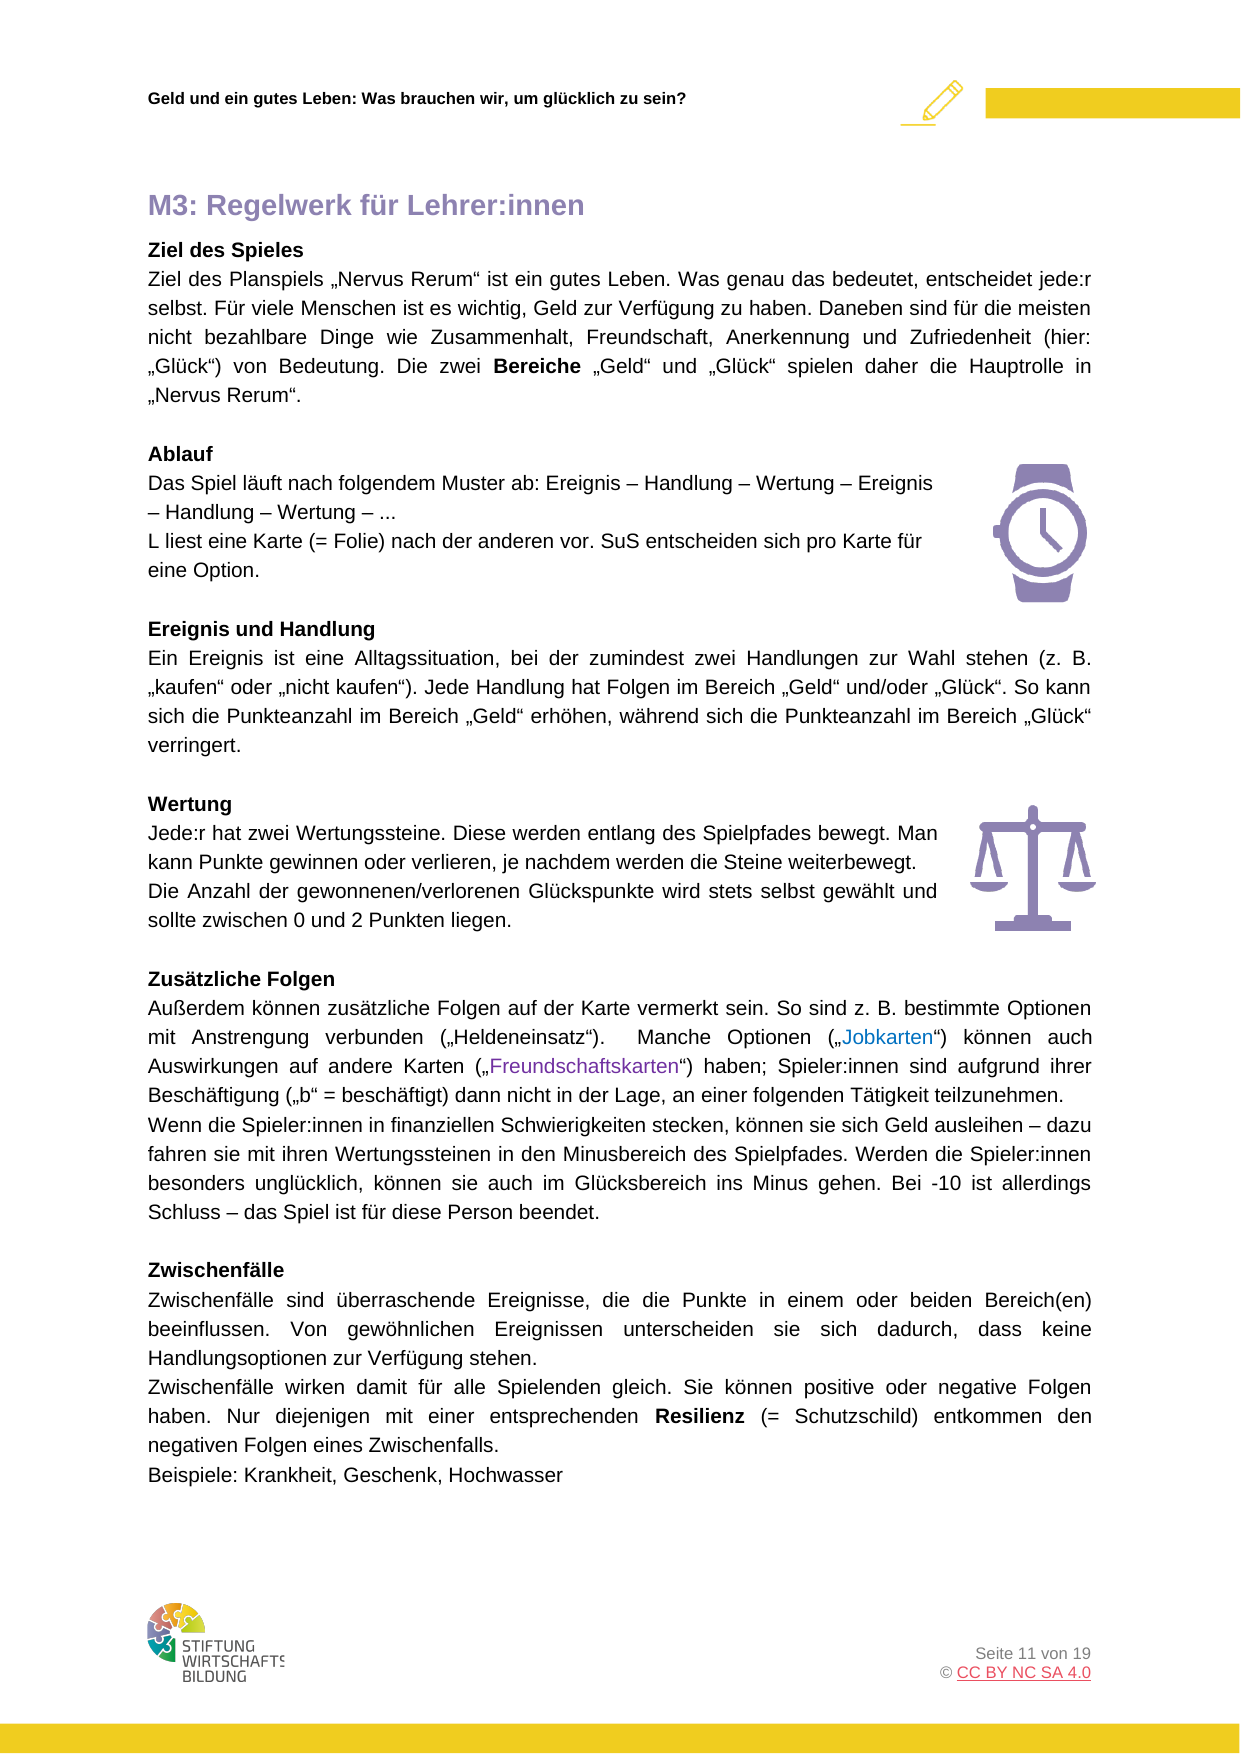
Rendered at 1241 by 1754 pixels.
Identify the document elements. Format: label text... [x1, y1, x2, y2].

picture [898, 69, 965, 136]
text Zwischenfälle sind überraschende Ereignisse, die die Punkte in einem oder beiden Bereich(en) beeinflussen. Von gewöhnlichen Ereignissen unterscheiden sie sich dadurch, dass keine Handlungsoptionen zur Verfügung stehen. [148, 1284, 1093, 1371]
text Ein Ereignis ist eine Alltagssituation, bei der zumindest zwei Handlungen zur Wahl stehen (z. B. „kaufen“ oder „nicht kaufen“). Jede Handlung hat Folgen im Bereich „Geld“ und/oder „Glück“. So kann sich die Punkteanzahl im Bereich „Geld“ erhöhen, während sich die Punkteanzahl im Bereich „Glück“ verringert. [148, 642, 1093, 759]
text Beispiele: Krankheit, Geschenk, Hochwasser [148, 1459, 1093, 1488]
text Jede:r hat zwei Wertungssteine. Diese werden entlang des Spielpfades bewegt. Man kann Punkte gewinnen oder verlieren, je nachdem werden die Steine weiterbewegt. [148, 817, 957, 875]
text Ziel des Spieles [148, 234, 1093, 263]
text Ziel des Planspiels „Nervus Rerum“ ist ein gutes Leben. Was genau das bedeutet, entscheidet jede:r selbst. Für viele Menschen ist es wichtig, Geld zur Verfügung zu haben. Daneben sind für die meisten nicht bezahlbare Dinge wie Zusammenhalt, Freundschaft, Anerkennung und Zufriedenheit (hier: „Glück“) von Bedeutung. Die zwei Bereiche „Geld“ und „Glück“ spielen daher die Hauptrolle in „Nervus Rerum“. [148, 263, 1093, 409]
picture [964, 457, 1115, 608]
text Wertung [148, 788, 1093, 817]
text L liest eine Karte (= Folie) nach der anderen vor. SuS entscheiden sich pro Karte für eine Option. [148, 525, 964, 584]
text Zwischenfälle [148, 1254, 1093, 1284]
text Die Anzahl der gewonnenen/verlorenen Glückspunkte wird stets selbst gewählt und sollte zwischen 0 und 2 Punkten liegen. [148, 875, 957, 934]
text Wenn die Spieler:innen in finanziellen Schwierigkeiten stecken, können sie sich Geld ausleihen – dazu fahren sie mit ihren Wertungssteinen in den Minusbereich des Spielpfades. Werden die Spieler:innen besonders unglücklich, können sie auch im Glücksbereich ins Minus gehen. Bei -10 ist allerdings Schluss – das Spiel ist für diese Person beendet. [148, 1109, 1093, 1225]
text Ablauf [148, 438, 1093, 467]
text Außerdem können zusätzliche Folgen auf der Karte vermerkt sein. So sind z. B. bestimmte Optionen mit Anstrengung verbunden („Heldeneinsatz“). Manche Optionen („Jobkarten“) können auch Auswirkungen auf andere Karten („Freundschaftskarten“) haben; Spieler:innen sind aufgrund ihrer Beschäftigung („b“ = beschäftigt) dann nicht in der Lage, an einer folgenden Tätigkeit teilzunehmen. [148, 992, 1093, 1109]
text Zusätzliche Folgen [148, 963, 1093, 992]
text Ereignis und Handlung [148, 613, 1093, 642]
text Das Spiel läuft nach folgendem Muster ab: Ereignis – Handlung – Wertung – Ereignis – Handlung – Wertung – ... [148, 467, 964, 525]
picture [957, 792, 1108, 943]
subtitle M3: Regelwerk für Lehrer:innen [148, 188, 1093, 221]
picture [146, 1602, 285, 1682]
text Zwischenfälle wirken damit für alle Spielenden gleich. Sie können positive oder negative Folgen haben. Nur diejenigen mit einer entsprechenden Resilienz (= Schutzschild) entkommen den negativen Folgen eines Zwischenfalls. [148, 1371, 1093, 1459]
